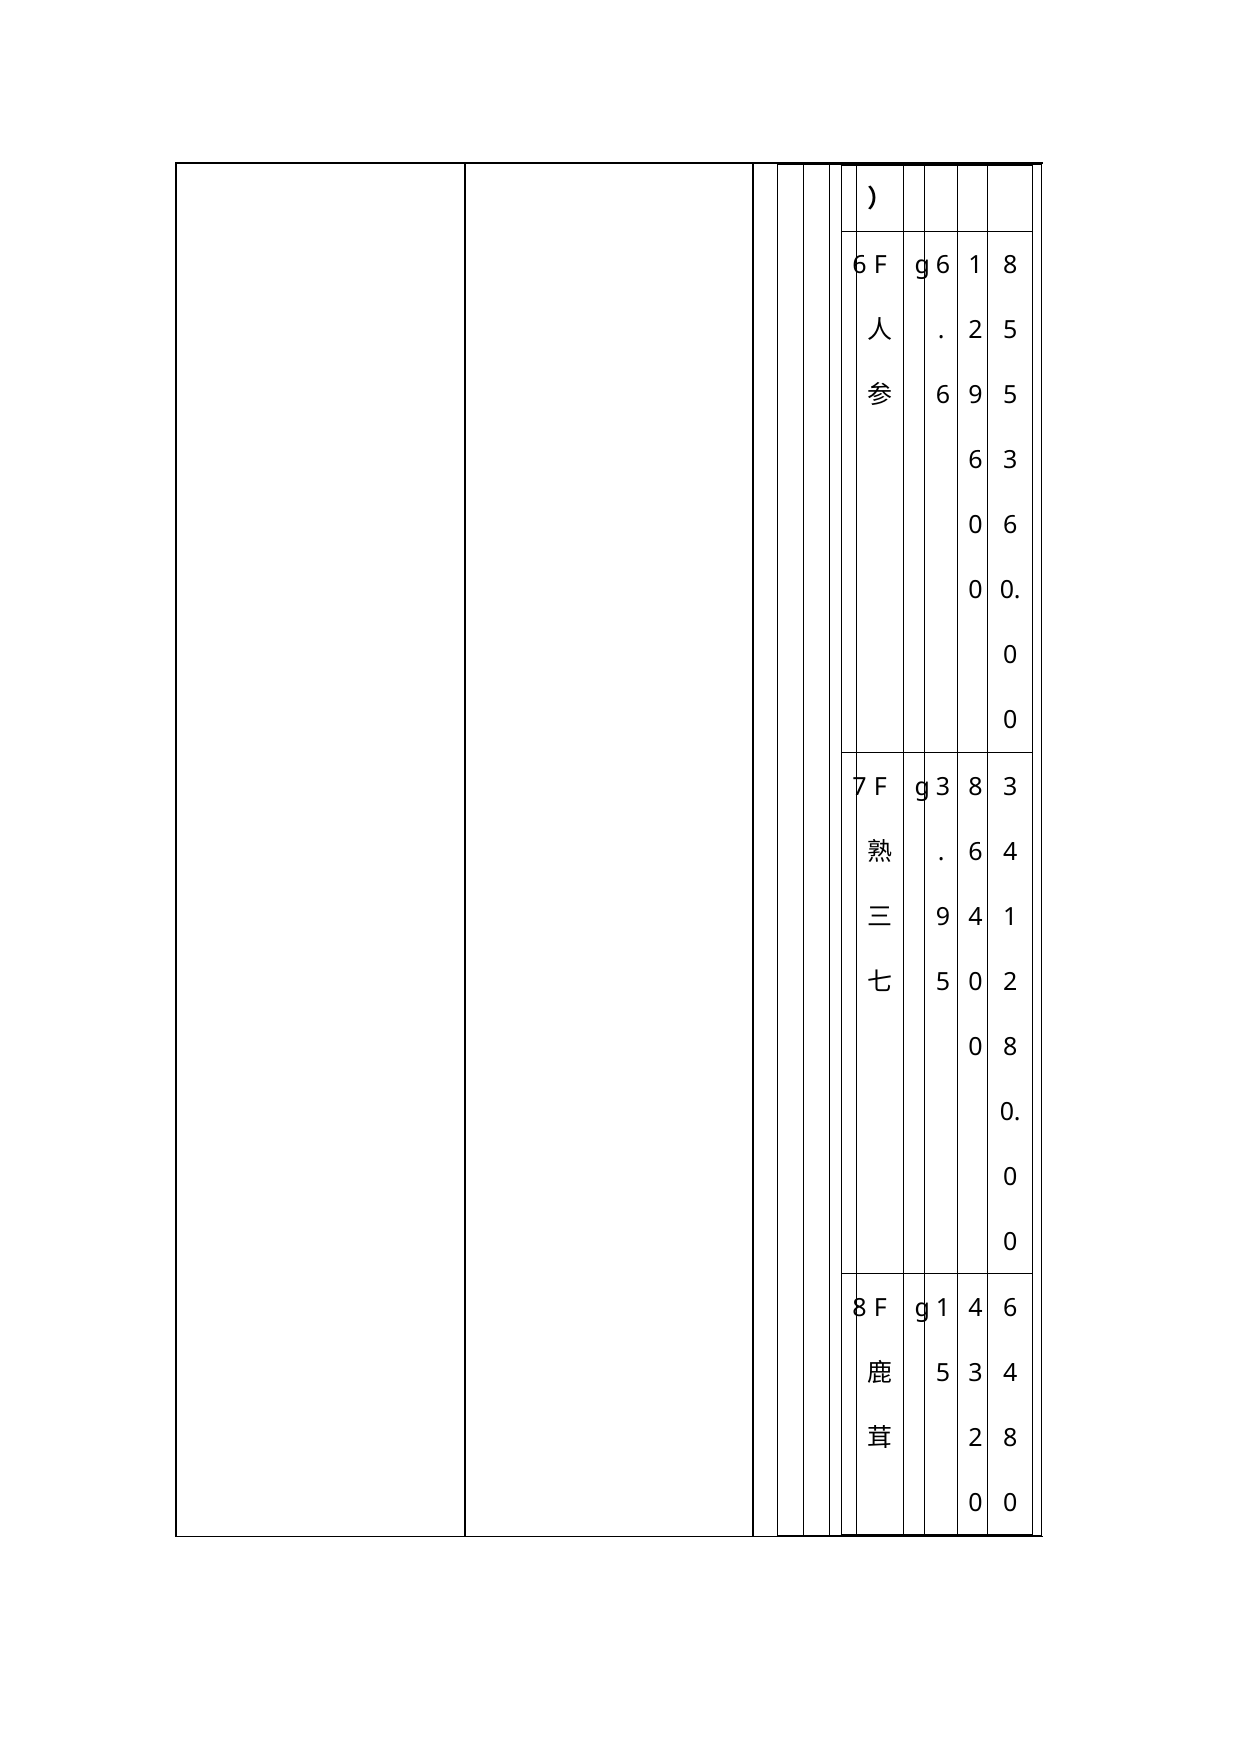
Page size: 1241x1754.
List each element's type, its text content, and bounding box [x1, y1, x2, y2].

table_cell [1033, 165, 1041, 1535]
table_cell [754, 164, 777, 1536]
table_cell 采购包1： 供应商报价不允许超过标的金额 （招单价的）供应商报价不允许超过标的单价 标的名称：直接口服中药饮片 [842, 753, 856, 1273]
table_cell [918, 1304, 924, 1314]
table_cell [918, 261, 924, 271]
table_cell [988, 1274, 1032, 1534]
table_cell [857, 1274, 903, 1534]
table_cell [904, 1274, 924, 1534]
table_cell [778, 165, 803, 1535]
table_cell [842, 1274, 856, 1534]
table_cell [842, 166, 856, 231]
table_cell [830, 165, 841, 1535]
table_cell 采购包1： 供应商报价不允许超过标的金额 （招单价的）供应商报价不允许超过标的单价 标的名称：直接口服中药饮片 [904, 232, 924, 752]
table_cell 采购包1： 供应商报价不允许超过标的金额 （招单价的）供应商报价不允许超过标的单价 标的名称：直接口服中药饮片 [857, 232, 903, 752]
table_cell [988, 166, 1032, 231]
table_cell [958, 1274, 987, 1534]
table_cell [466, 164, 752, 1536]
table_cell 采购包1： 供应商报价不允许超过标的金额 （招单价的）供应商报价不允许超过标的单价 标的名称：直接口服中药饮片 [958, 232, 987, 752]
table_cell 采购包1： 供应商报价不允许超过标的金额 （招单价的）供应商报价不允许超过标的单价 标的名称：直接口服中药饮片 [988, 753, 1032, 1273]
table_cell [904, 166, 924, 231]
table_cell 采购包1： 供应商报价不允许超过标的金额 （招单价的）供应商报价不允许超过标的单价 标的名称：直接口服中药饮片 [925, 232, 957, 752]
table_cell 采购包1： 供应商报价不允许超过标的金额 （招单价的）供应商报价不允许超过标的单价 标的名称：直接口服中药饮片 [904, 753, 924, 1273]
table_cell 采购包1： 供应商报价不允许超过标的金额 （招单价的）供应商报价不允许超过标的单价 标的名称：直接口服中药饮片 [925, 753, 957, 1273]
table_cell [804, 165, 829, 1535]
table_cell 采购包1： 供应商报价不允许超过标的金额 （招单价的）供应商报价不允许超过标的单价 标的名称：直接口服中药饮片 [988, 232, 1032, 752]
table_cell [857, 166, 903, 231]
table_cell 1 [177, 164, 464, 1536]
table_cell 采购包1： 供应商报价不允许超过标的金额 （招单价的）供应商报价不允许超过标的单价 标的名称：直接口服中药饮片 [958, 753, 987, 1273]
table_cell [925, 1274, 957, 1534]
table_cell 采购包1： 供应商报价不允许超过标的金额 （招单价的）供应商报价不允许超过标的单价 标的名称：直接口服中药饮片 [857, 753, 903, 1273]
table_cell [925, 166, 957, 231]
table_cell 采购包1： 供应商报价不允许超过标的金额 （招单价的）供应商报价不允许超过标的单价 标的名称：直接口服中药饮片 [842, 232, 856, 752]
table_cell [958, 166, 987, 231]
